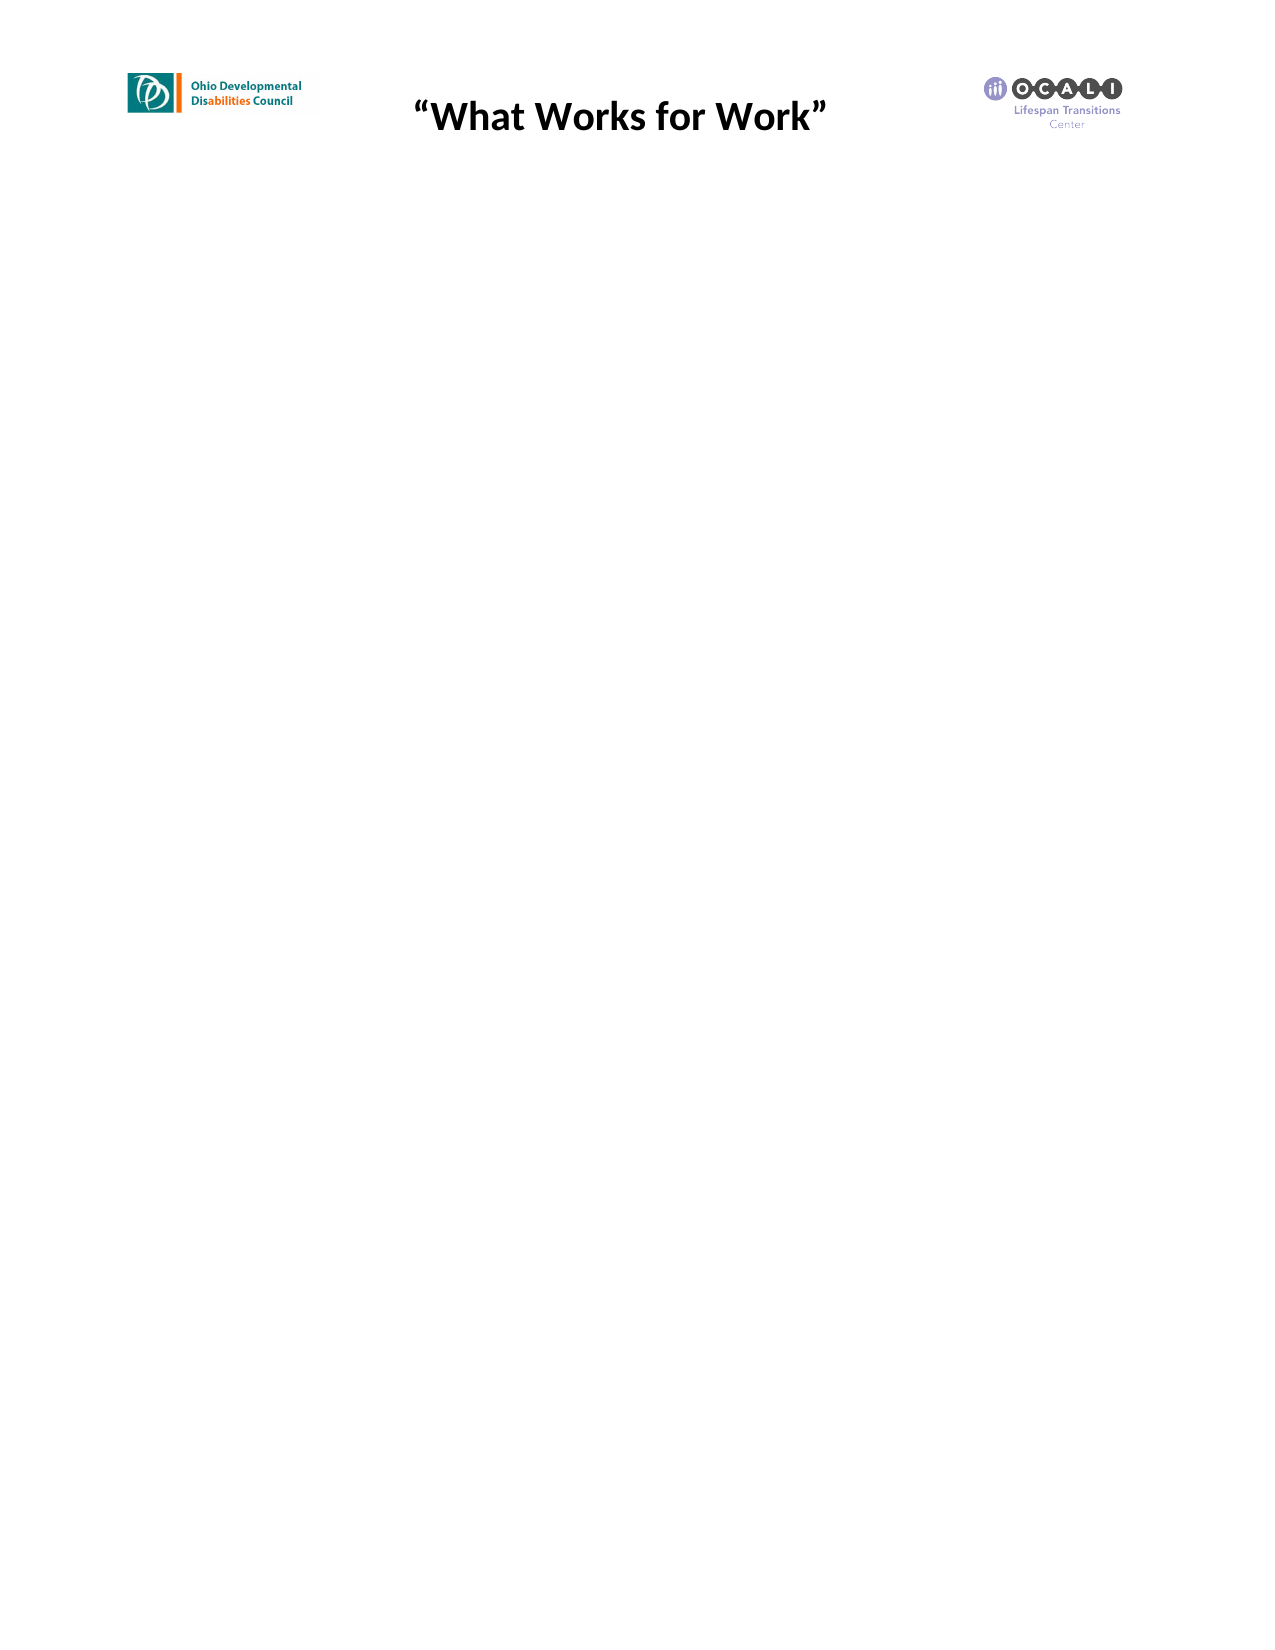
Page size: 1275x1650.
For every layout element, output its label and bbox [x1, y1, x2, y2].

picture [122, 73, 322, 117]
picture [981, 75, 1125, 131]
